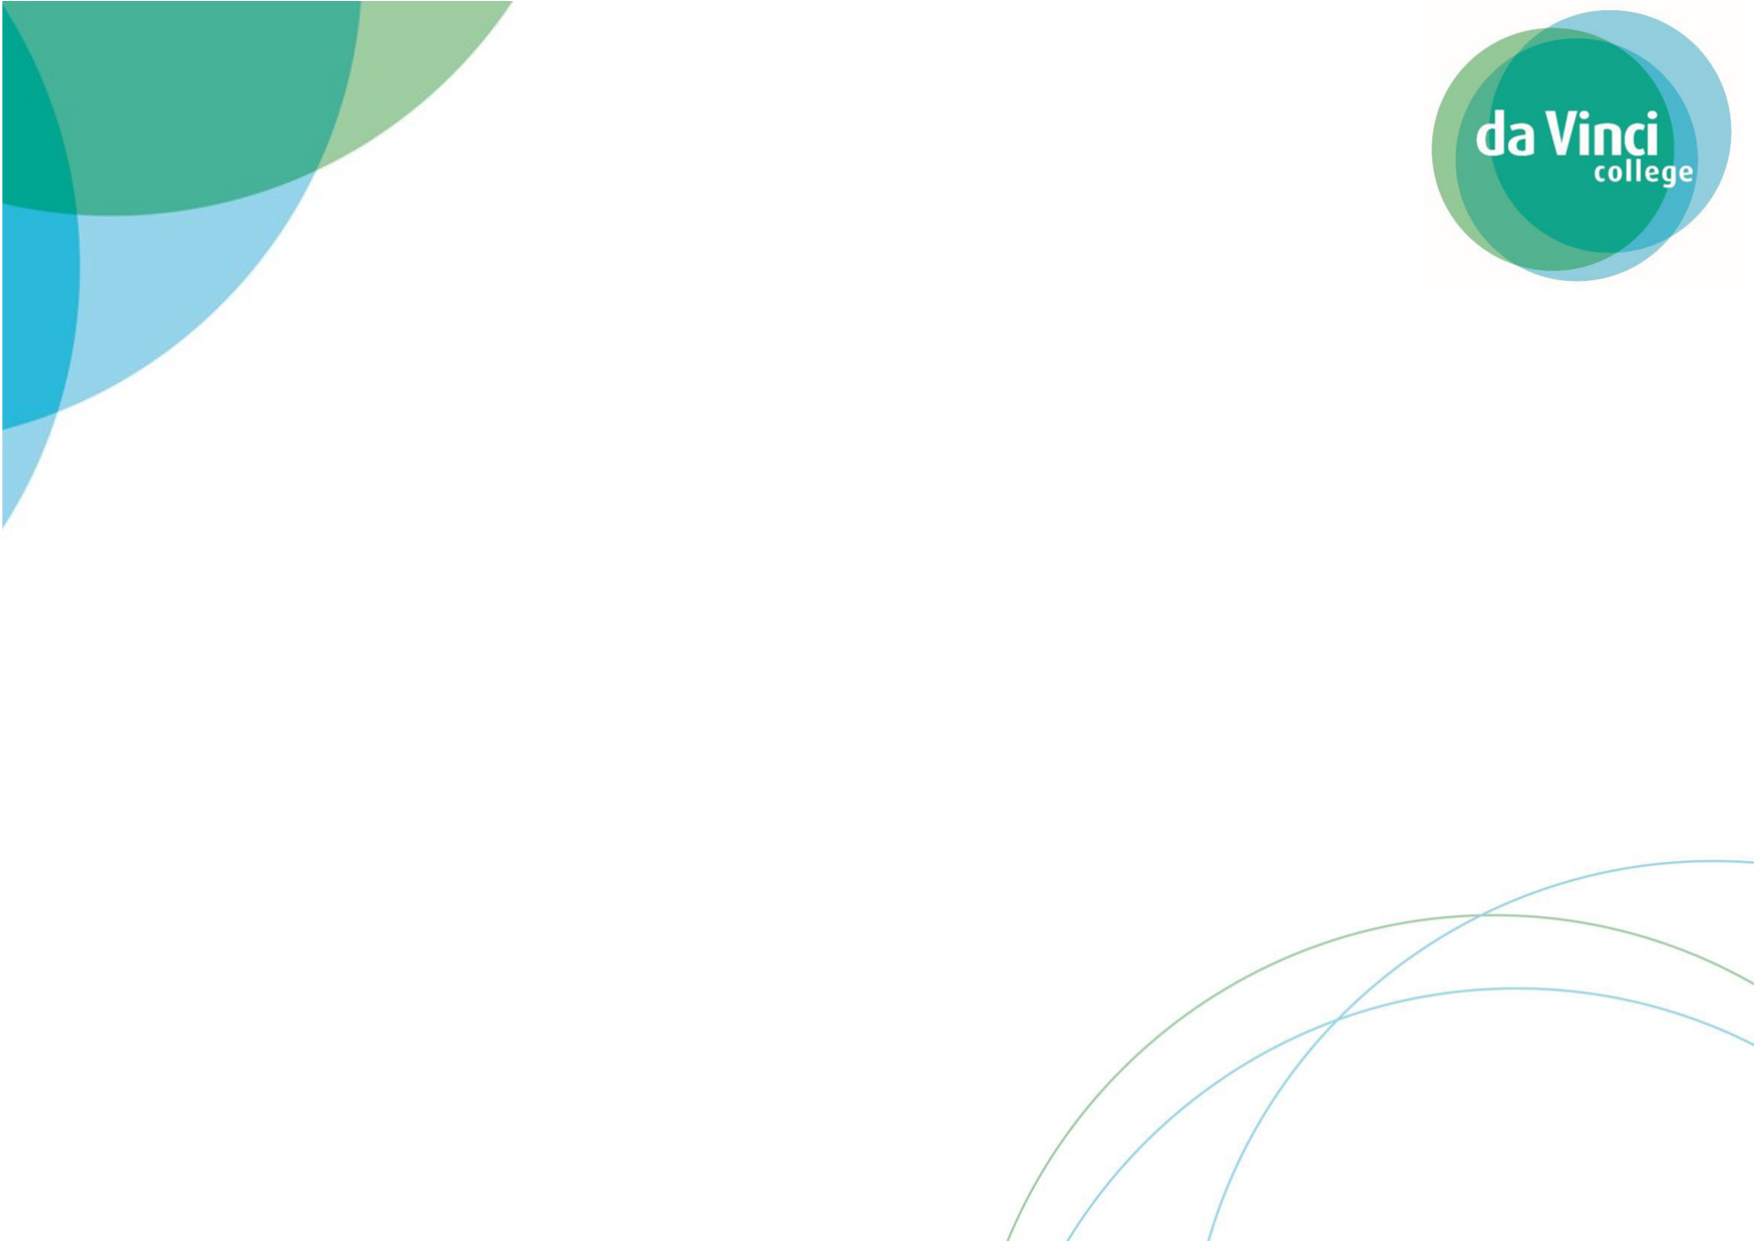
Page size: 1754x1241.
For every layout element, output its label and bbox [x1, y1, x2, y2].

picture [2, 1, 526, 557]
picture [1001, 830, 1754, 1241]
picture [1418, 0, 1749, 290]
